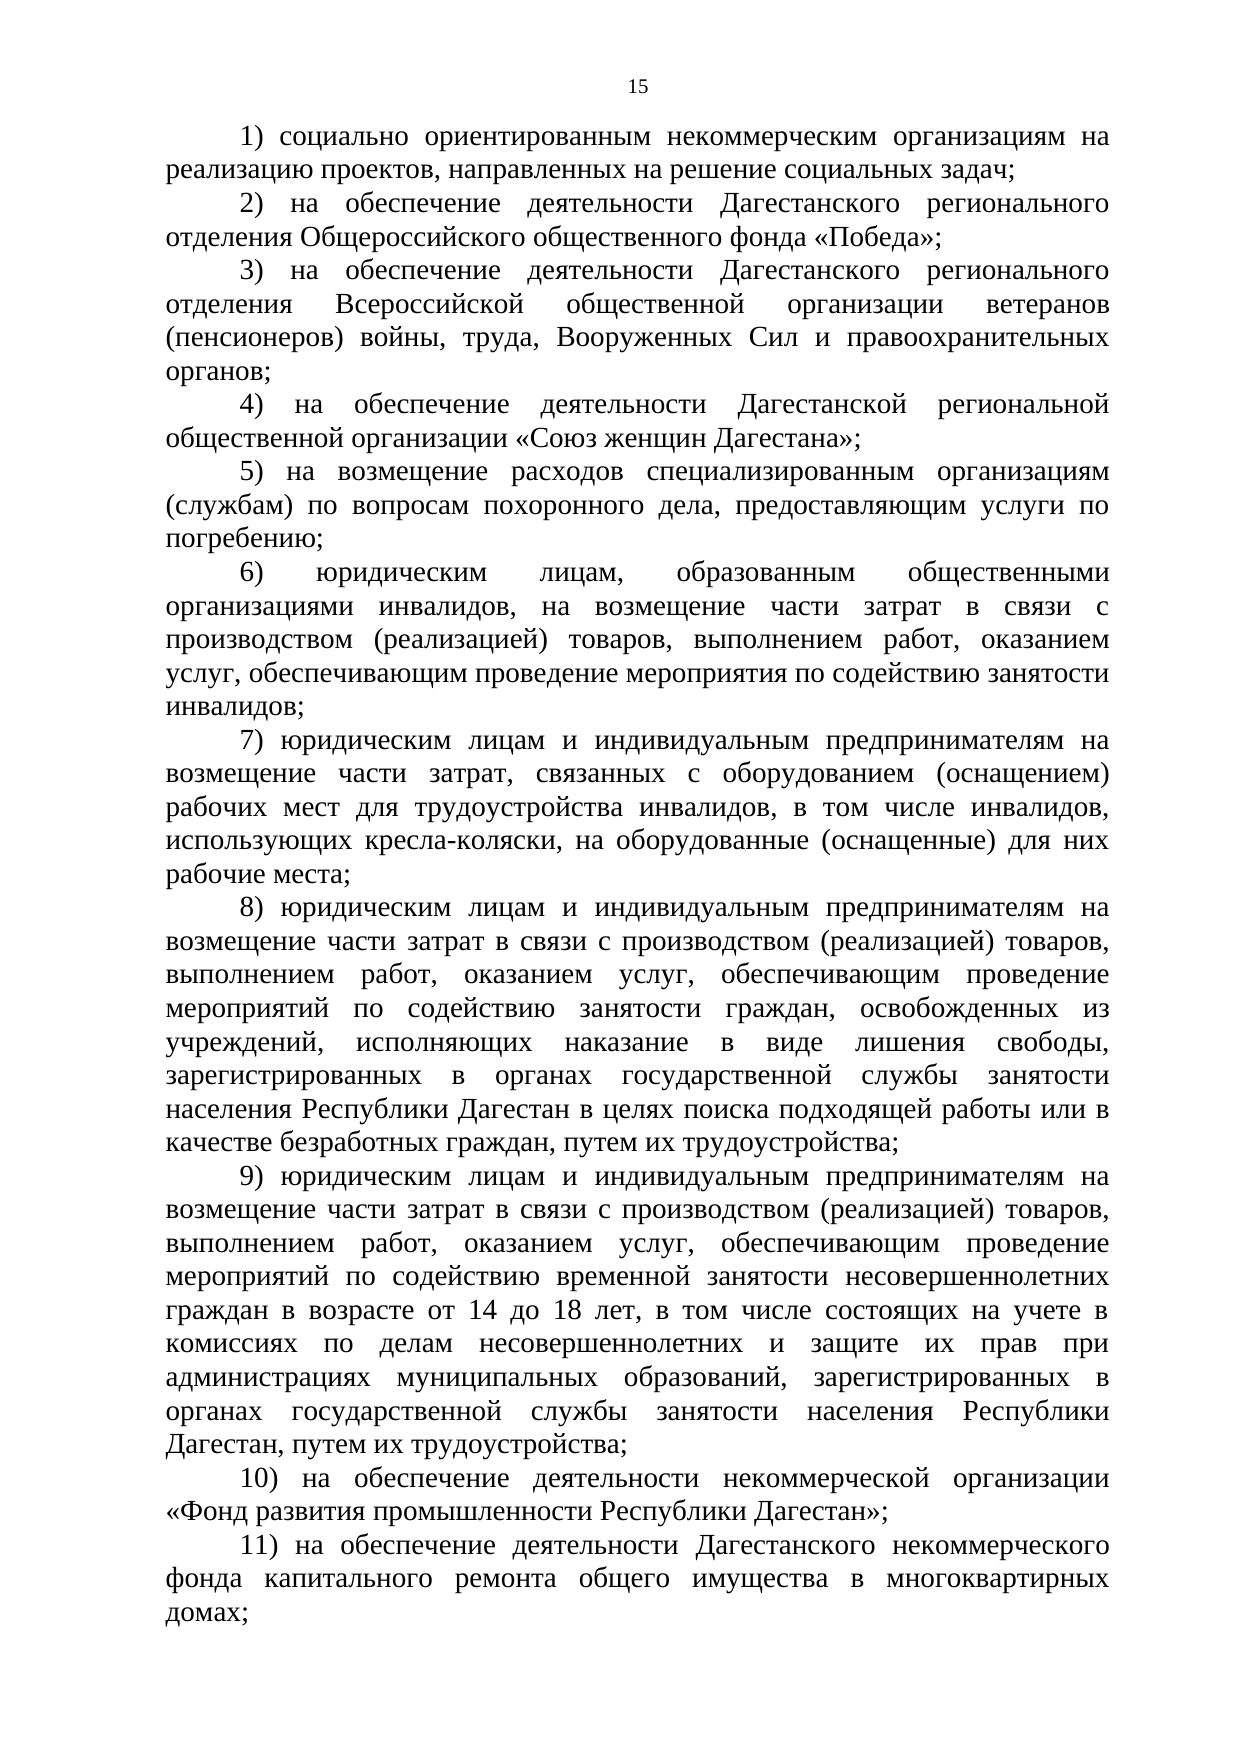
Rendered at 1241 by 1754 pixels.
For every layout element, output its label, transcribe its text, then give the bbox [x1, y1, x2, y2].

text 8) юридическим лицам и индивидуальным предпринимателям на возмещение части затрат в связи с производством (реализацией) товаров, выполнением работ, оказанием услуг, обеспечивающим проведение мероприятий по содействию занятости граждан, освобожденных из учреждений, исполняющих наказание в виде лишения свободы, зарегистрированных в органах государственной службы занятости населения Республики Дагестан в целях поиска подходящей работы или в качестве безработных граждан, путем их трудоустройства; [165, 889, 1110, 1158]
text 1) социально ориентированным некоммерческим организациям на реализацию проектов, направленных на решение социальных задач; [165, 118, 1110, 185]
text 6) юридическим лицам, образованным общественными организациями инвалидов, на возмещение части затрат в связи с производством (реализацией) товаров, выполнением работ, оказанием услуг, обеспечивающим проведение мероприятия по содействию занятости инвалидов; [165, 554, 1110, 722]
text 2) на обеспечение деятельности Дагестанского регионального отделения Общероссийского общественного фонда «Победа»; [165, 185, 1110, 252]
text 10) на обеспечение деятельности некоммерческой организации «Фонд развития промышленности Республики Дагестан»; [165, 1460, 1110, 1527]
text 3) на обеспечение деятельности Дагестанского регионального отделения Всероссийской общественной организации ветеранов (пенсионеров) войны, труда, Вооруженных Сил и правоохранительных органов; [165, 252, 1110, 386]
text 7) юридическим лицам и индивидуальным предпринимателям на возмещение части затрат, связанных с оборудованием (оснащением) рабочих мест для трудоустройства инвалидов, в том числе инвалидов, использующих кресла-коляски, на оборудованные (оснащенные) для них рабочие места; [165, 722, 1110, 889]
text 9) юридическим лицам и индивидуальным предпринимателям на возмещение части затрат в связи с производством (реализацией) товаров, выполнением работ, оказанием услуг, обеспечивающим проведение мероприятий по содействию временной занятости несовершеннолетних граждан в возрасте от 14 до 18 лет, в том числе состоящих на учете в комиссиях по делам несовершеннолетних и защите их прав при администрациях муниципальных образований, зарегистрированных в органах государственной службы занятости населения Республики Дагестан, путем их трудоустройства; [165, 1158, 1110, 1460]
text 5) на возмещение расходов специализированным организациям (службам) по вопросам похоронного дела, предоставляющим услуги по погребению; [165, 453, 1110, 554]
text 11) на обеспечение деятельности Дагестанского некоммерческого фонда капитального ремонта общего имущества в многоквартирных домах; [165, 1527, 1110, 1627]
text 4) на обеспечение деятельности Дагестанской региональной общественной организации «Союз женщин Дагестана»; [165, 386, 1110, 453]
